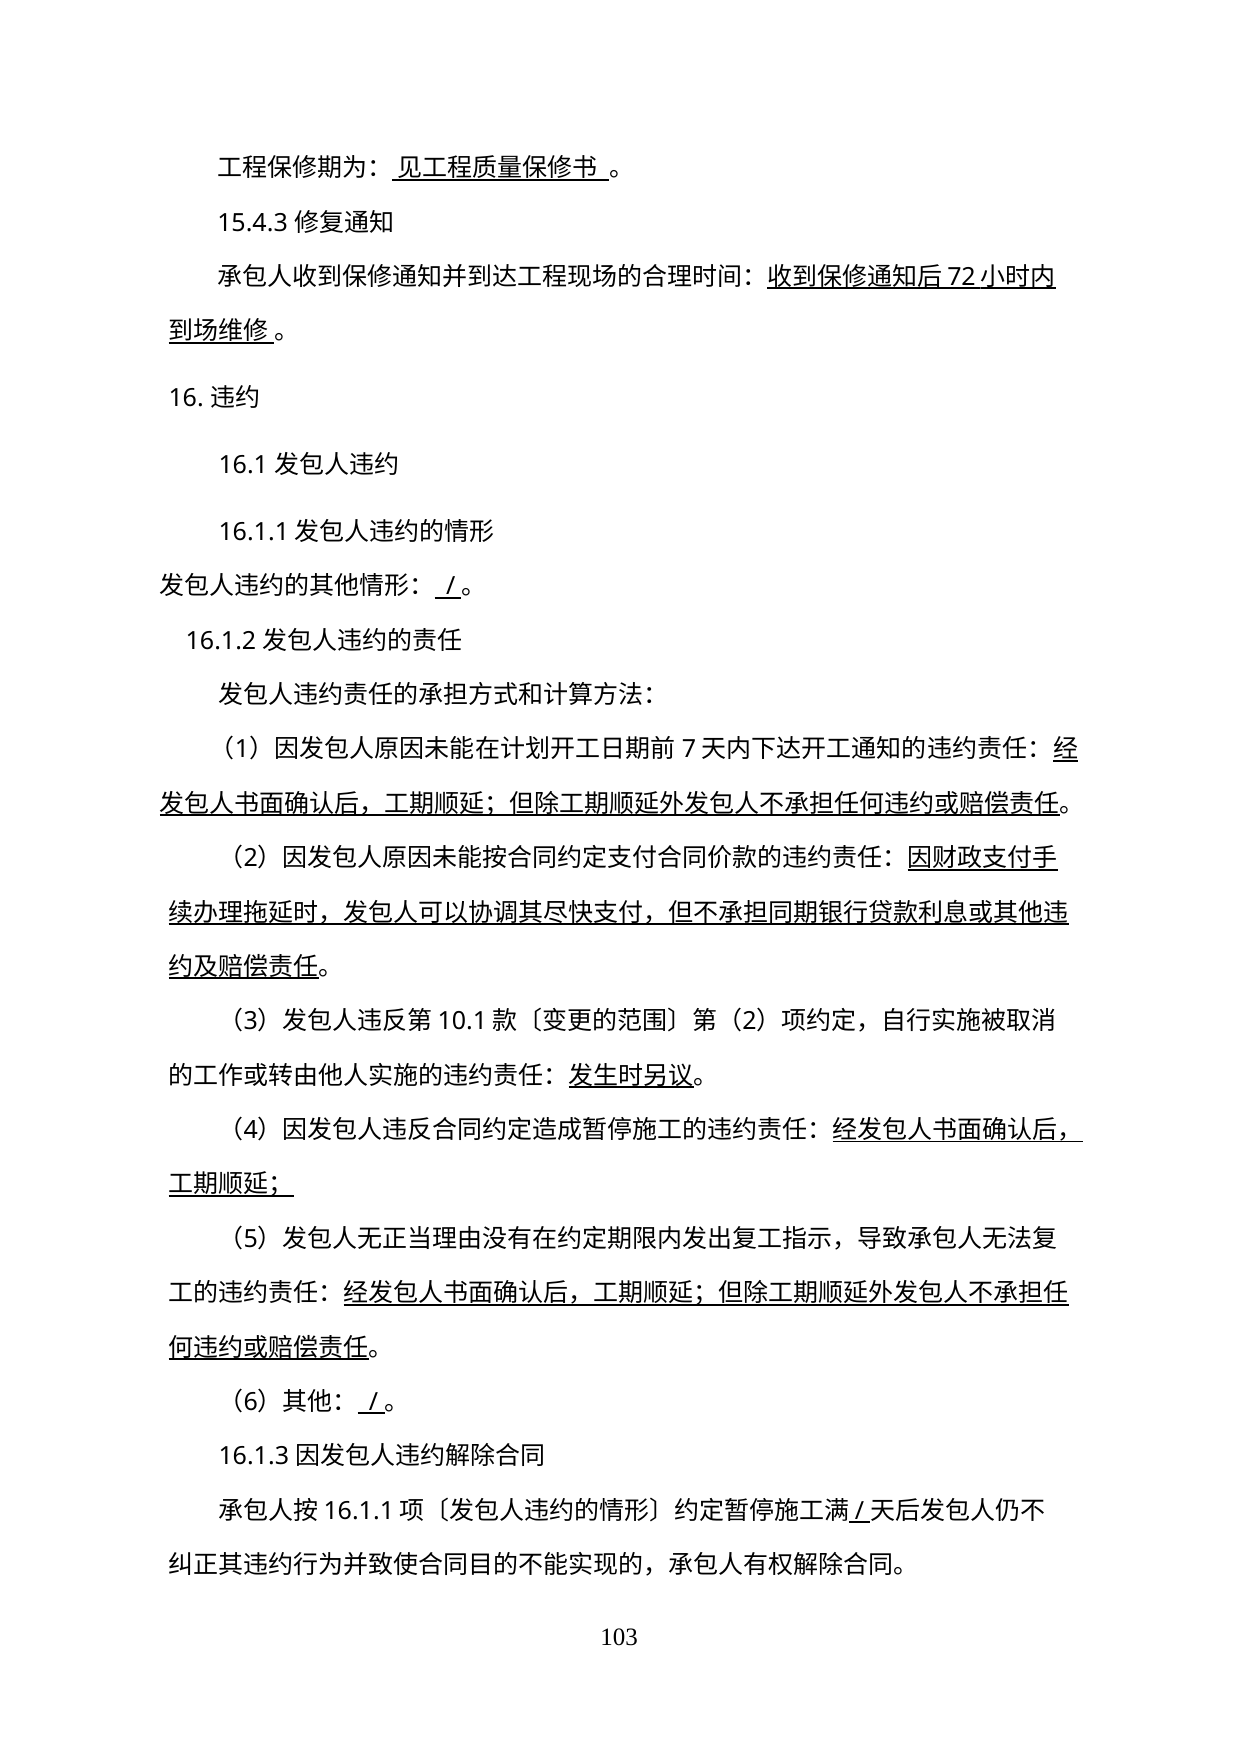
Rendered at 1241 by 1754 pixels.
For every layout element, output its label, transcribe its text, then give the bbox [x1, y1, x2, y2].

text 16.1.2 发包人违约的责任 [159, 620, 1069, 656]
text （6）其他： / 。 [168, 1381, 1069, 1418]
text 15.4.3 修复通知 [168, 202, 1069, 238]
text 发包人违约责任的承担方式和计算方法： [168, 674, 1069, 711]
text 16.1.3 因发包人违约解除合同 [168, 1436, 1069, 1472]
text （2）因发包人原因未能按合同约定支付合同价款的违约责任：因财政支付手续办理拖延时，发包人可以协调其尽快支付，但不承担同期银行贷款利息或其他违约及赔偿责任。 [168, 924, 1069, 983]
text 发包人违约的其他情形： / 。 [159, 566, 1069, 602]
text 工程保修期为： 见工程质量保修书 。 [168, 148, 1069, 184]
text 承包人按16.1.1项〔发包人违约的情形〕约定暂停施工满 / 天后发包人仍不纠正其违约行为并致使合同目的不能实现的，承包人有权解除合同。 [168, 1490, 1069, 1581]
text （1）因发包人原因未能在计划开工日期前7天内下达开工通知的违约责任：经发包人书面确认后，工期顺延；但除工期顺延外发包人不承担任何违约或赔偿责任。 [159, 729, 1078, 819]
text （2）因发包人原因未能按合同约定支付合同价款的违约责任：因财政支付手续办理拖延时，发包人可以协调其尽快支付，但不承担同期银行贷款利息或其他违约及赔偿责任。 [168, 838, 1069, 923]
text （4）因发包人违反合同约定造成暂停施工的违约责任：经发包人书面确认后，工期顺延； [168, 1109, 1069, 1200]
text （3）发包人违反第10.1款〔变更的范围〕第（2）项约定，自行实施被取消的工作或转由他人实施的违约责任：发生时另议。 [168, 1001, 1069, 1091]
text 16. 违约 [168, 378, 1069, 414]
text 承包人收到保修通知并到达工程现场的合理时间：收到保修通知后72小时内到场维修 。 [168, 256, 1069, 347]
text （5）发包人无正当理由没有在约定期限内发出复工指示，导致承包人无法复工的违约责任：经发包人书面确认后，工期顺延；但除工期顺延外发包人不承担任何违约或赔偿责任。 [168, 1218, 1069, 1363]
text 16.1 发包人违约 [168, 444, 1069, 481]
text 16.1.1发包人违约的情形 [168, 511, 1069, 548]
